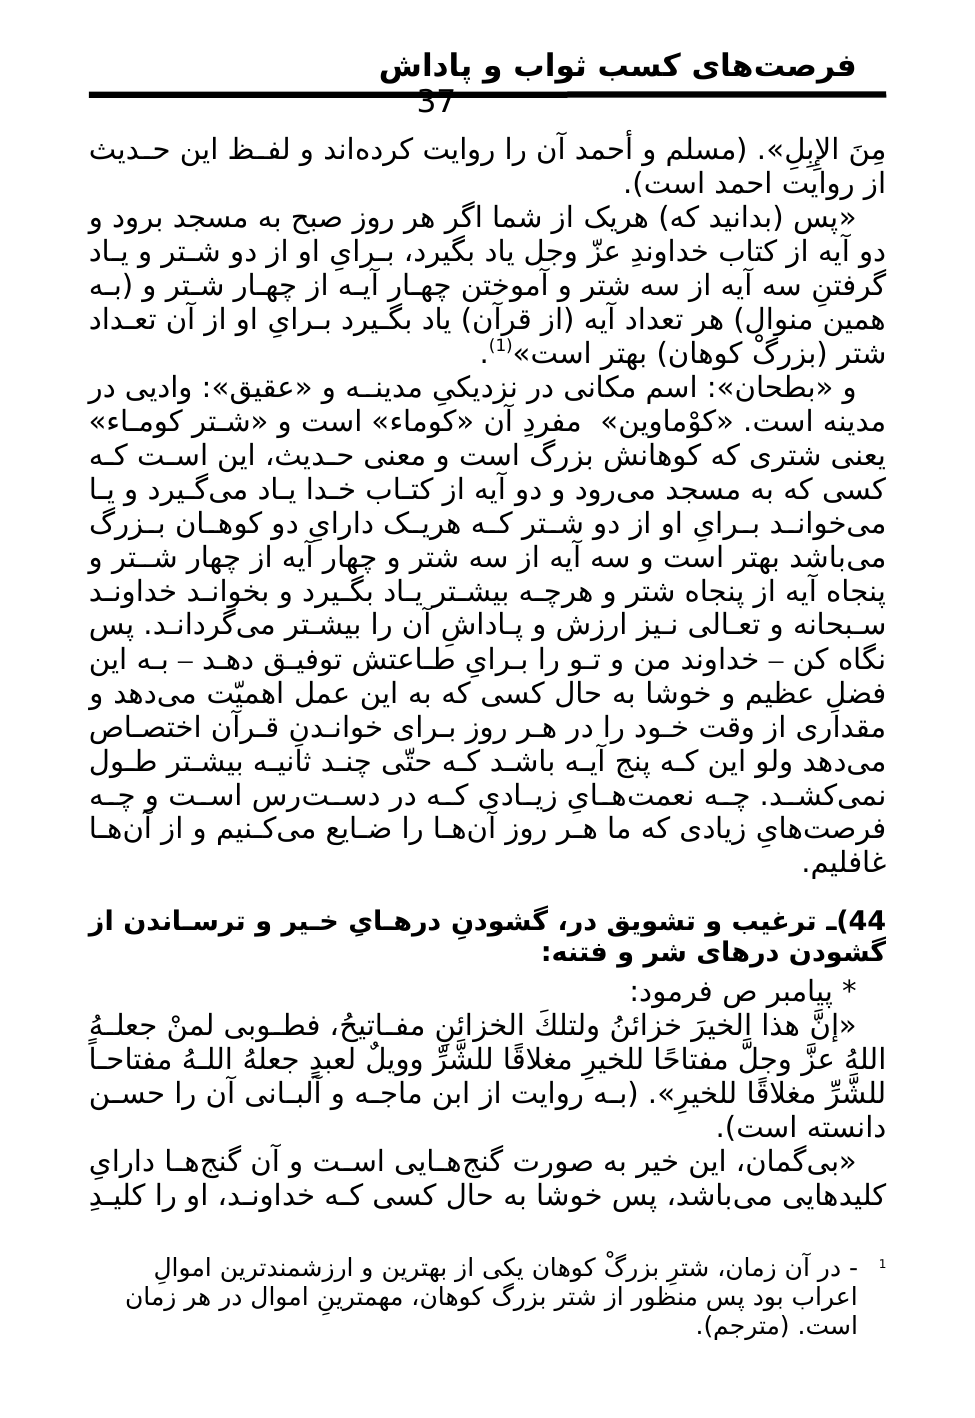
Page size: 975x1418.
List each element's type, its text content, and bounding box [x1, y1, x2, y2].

text * پیامبر ص فرمود: [89, 974, 886, 1008]
text 44) ترغیب و تشویق در، گشودنِ درهایِ خیر و ترساندن از گشودن درهای شر و فتنه: [89, 905, 886, 968]
text «إنَّ هذا الخیرَ خزائنُ ولتلكَ الخزائنِ مفاتیحُ، فطوبی لمنْ جعلهُ اللهُ عزَّ وجلَّ مفتاحًا للخیرِ مغلاقًا للشَّرِّ وویلٌ لعبدٍ جعلهُ اللهُ مفتاحاً للشَّرِّ مغلاقًا للخیرِ». (به روایت از ابن ماجه و آلبانی آن را حسن دانسته است). [89, 1008, 886, 1144]
text «پس (بدانید که) هریک از شما اگر هر روز صبح به مسجد برود و دو آیه از کتاب خداوندِ عزّ وجل یاد بگیرد، برایِ او از دو شتر و یاد گرفتنِ سه آیه از سه شتر و آموختن چهار آیه از چهار شتر و (به همین منوال) هر تعداد آیه (از قرآن) یاد بگیرد برایِ او از آن تعداد شتر (بزرگْ کوهان) بهتر است»(). [89, 200, 886, 370]
text و «بطحان»: اسم مکانی در نزدیکیِ مدینه و «عقیق»: وادیی در مدینه است. «کوْماوین» مفردِ آن «کوماء» است و «شتر کوماء» یعنی شتری که کوهانش بزرگ است و معنی حدیث، این است که کسی که به مسجد می‌رود و دو آیه از کتاب خدا یاد می‌گیرد و یا می‌خواند برایِ او از دو شتر که هریک دارایِ دو کوهان بزرگ می‌باشد بهتر است و سه آیه از سه شتر و چهار آیه از چهار شتر و پنجاه آیه از پنجاه شتر و هرچه بیشتر یاد بگیرد و بخواند خداوند سبحانه و تعالی نیز ارزش و پاداشِ آن را بیشتر می‌گرداند. پس نگاه کن – خداوند من و تو را برایِ طاعتش توفیق دهد – به این فضلِ عظیم و خوشا به حال کسی که به این عمل اهمیّت می‌دهد و مقداری از وقت خود را در هر روز برای خواندنِ قرآن اختصاص می‌دهد ولو این که پنج آیه باشد که حتّی چند ثانیه بیشتر طول نمی‌کشد. چه نعمت‌هایِ زیادی که در دست‌رس است و چه فرصت‌هایِ زیادی که ما هر روز آن‌ها را ضایع می‌کنیم و از آن‌ها غافلیم. [89, 370, 886, 880]
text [89, 132, 886, 200]
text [89, 1144, 886, 1212]
